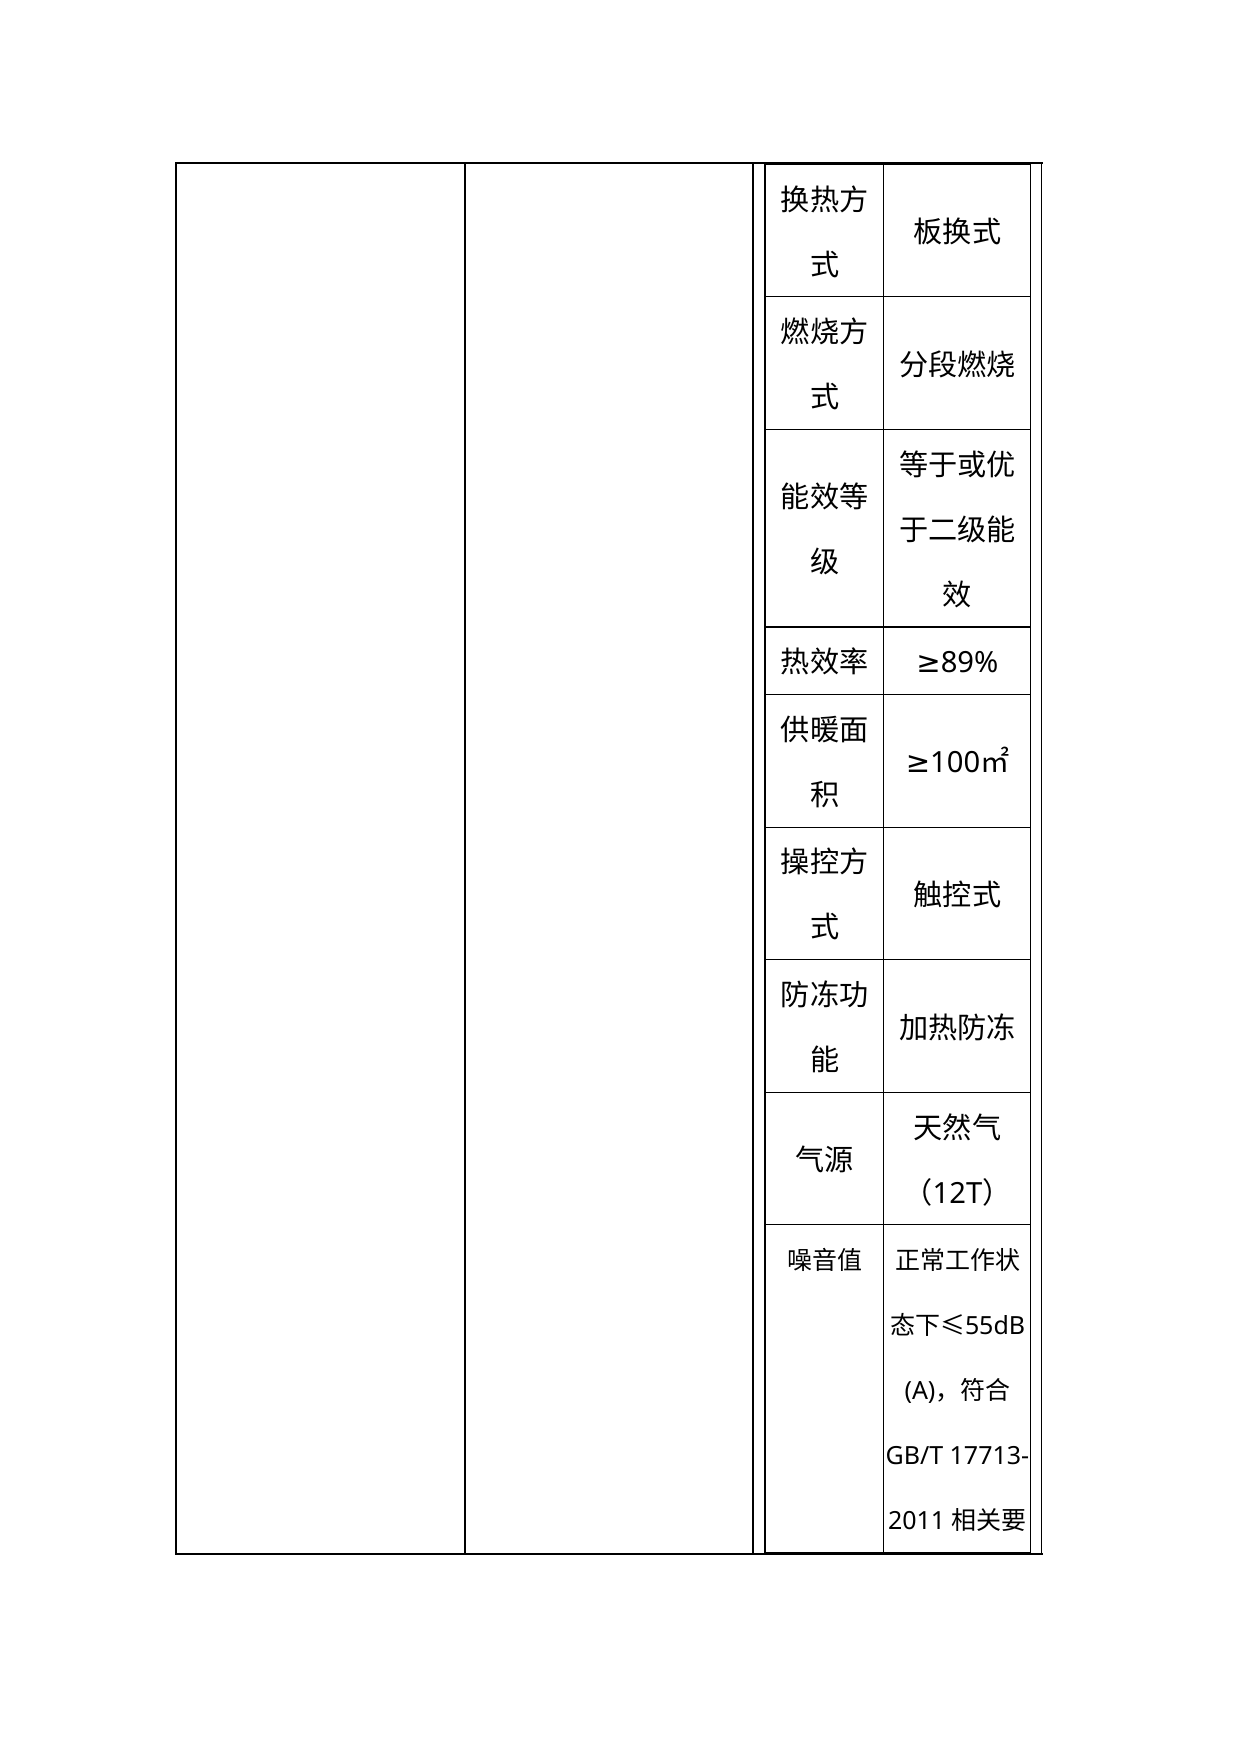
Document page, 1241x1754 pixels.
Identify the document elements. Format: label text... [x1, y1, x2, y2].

table_cell [1031, 164, 1041, 1553]
table_cell [754, 164, 764, 1553]
table_cell [884, 430, 1030, 626]
table_cell [884, 1093, 1030, 1224]
table_cell [884, 297, 1030, 429]
table_cell [884, 828, 1030, 959]
table_cell 1 [177, 164, 464, 1553]
table_cell [884, 960, 1030, 1092]
table_cell [766, 828, 883, 959]
table_cell [884, 628, 1030, 694]
table_cell [766, 1093, 883, 1224]
table_cell [766, 628, 883, 694]
table_cell [766, 165, 883, 296]
table_cell ★ [466, 164, 752, 1553]
table_cell [766, 695, 883, 827]
table_cell [766, 960, 883, 1092]
table_cell [766, 1225, 883, 1552]
table_cell [766, 430, 883, 626]
table_cell [884, 165, 1030, 296]
table_cell [766, 297, 883, 429]
table_cell [884, 695, 1030, 827]
table_cell [884, 1225, 1030, 1552]
